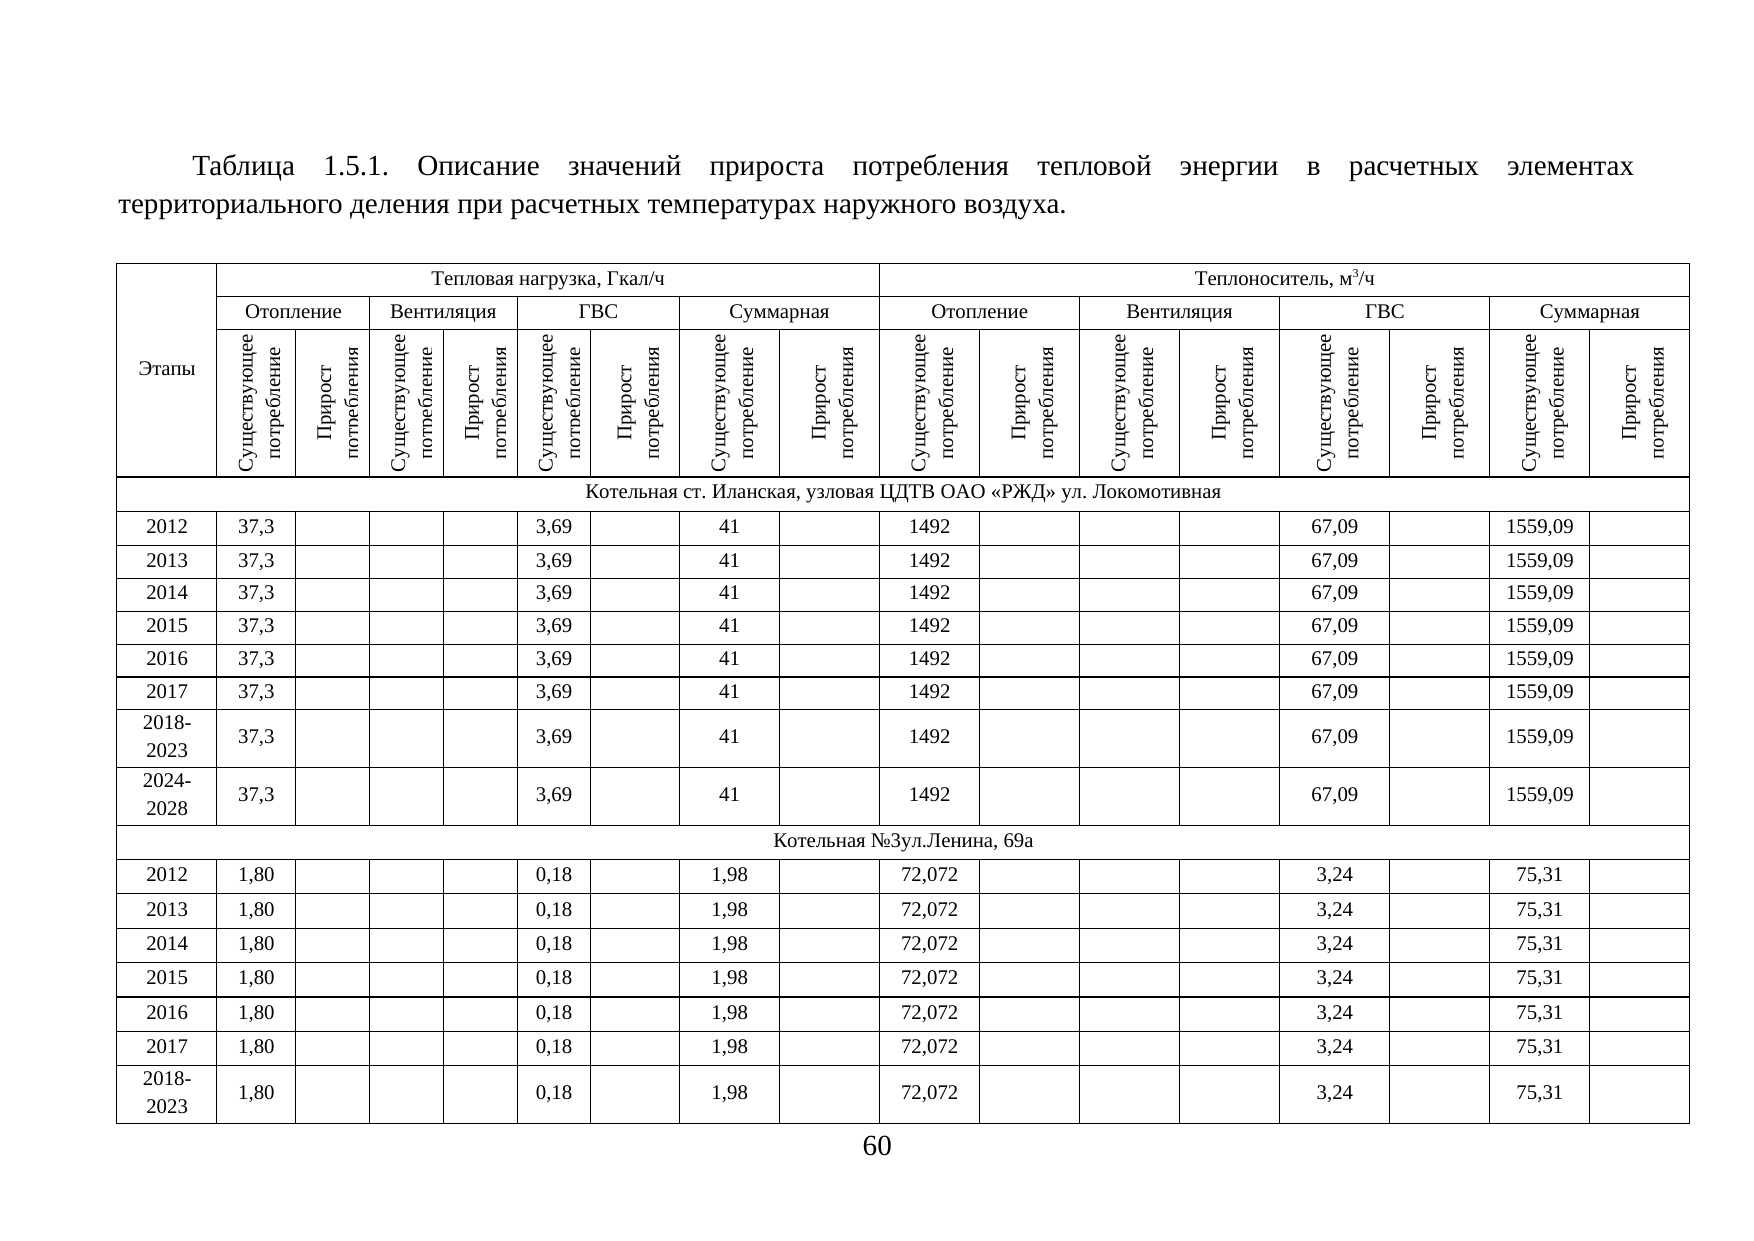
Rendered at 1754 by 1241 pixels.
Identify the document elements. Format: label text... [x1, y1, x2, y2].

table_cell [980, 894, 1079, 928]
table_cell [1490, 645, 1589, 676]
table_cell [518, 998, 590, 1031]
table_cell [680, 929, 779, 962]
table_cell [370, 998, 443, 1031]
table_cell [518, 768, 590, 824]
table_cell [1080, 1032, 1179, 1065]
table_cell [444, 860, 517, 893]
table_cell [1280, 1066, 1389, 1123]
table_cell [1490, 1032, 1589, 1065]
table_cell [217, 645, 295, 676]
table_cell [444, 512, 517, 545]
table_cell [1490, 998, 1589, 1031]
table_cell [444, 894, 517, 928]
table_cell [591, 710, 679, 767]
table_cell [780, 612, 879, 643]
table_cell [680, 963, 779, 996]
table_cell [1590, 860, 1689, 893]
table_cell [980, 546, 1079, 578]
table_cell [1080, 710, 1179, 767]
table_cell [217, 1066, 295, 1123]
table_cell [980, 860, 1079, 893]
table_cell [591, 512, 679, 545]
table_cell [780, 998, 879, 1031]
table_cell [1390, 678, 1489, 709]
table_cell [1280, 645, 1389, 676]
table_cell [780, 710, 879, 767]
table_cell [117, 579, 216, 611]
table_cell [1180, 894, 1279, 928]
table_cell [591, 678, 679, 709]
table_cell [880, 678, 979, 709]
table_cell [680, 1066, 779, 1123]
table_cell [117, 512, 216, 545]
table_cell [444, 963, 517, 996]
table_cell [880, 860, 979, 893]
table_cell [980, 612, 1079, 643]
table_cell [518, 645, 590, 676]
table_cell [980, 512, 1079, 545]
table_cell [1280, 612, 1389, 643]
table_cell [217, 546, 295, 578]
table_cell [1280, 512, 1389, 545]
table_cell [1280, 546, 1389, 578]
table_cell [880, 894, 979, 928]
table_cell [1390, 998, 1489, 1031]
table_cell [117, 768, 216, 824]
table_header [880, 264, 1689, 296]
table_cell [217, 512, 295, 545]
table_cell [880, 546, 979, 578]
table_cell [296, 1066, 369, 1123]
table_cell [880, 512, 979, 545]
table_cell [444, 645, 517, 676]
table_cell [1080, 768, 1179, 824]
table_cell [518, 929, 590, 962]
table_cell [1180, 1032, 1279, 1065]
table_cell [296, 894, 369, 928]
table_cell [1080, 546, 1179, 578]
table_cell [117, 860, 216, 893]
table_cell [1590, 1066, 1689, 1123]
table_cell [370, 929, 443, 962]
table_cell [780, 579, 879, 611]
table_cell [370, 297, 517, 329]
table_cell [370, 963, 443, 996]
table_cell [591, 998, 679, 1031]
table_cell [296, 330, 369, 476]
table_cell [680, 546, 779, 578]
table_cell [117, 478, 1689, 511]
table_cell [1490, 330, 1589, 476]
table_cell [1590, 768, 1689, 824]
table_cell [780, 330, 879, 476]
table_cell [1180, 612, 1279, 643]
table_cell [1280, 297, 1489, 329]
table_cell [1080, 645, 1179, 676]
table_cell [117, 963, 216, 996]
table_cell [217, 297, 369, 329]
text Таблица 1.5.1. Описание значений прироста потребления тепловой энергии в расчетных элементах территориального деления при расчетных температурах наружного воздуха. [118, 148, 1636, 220]
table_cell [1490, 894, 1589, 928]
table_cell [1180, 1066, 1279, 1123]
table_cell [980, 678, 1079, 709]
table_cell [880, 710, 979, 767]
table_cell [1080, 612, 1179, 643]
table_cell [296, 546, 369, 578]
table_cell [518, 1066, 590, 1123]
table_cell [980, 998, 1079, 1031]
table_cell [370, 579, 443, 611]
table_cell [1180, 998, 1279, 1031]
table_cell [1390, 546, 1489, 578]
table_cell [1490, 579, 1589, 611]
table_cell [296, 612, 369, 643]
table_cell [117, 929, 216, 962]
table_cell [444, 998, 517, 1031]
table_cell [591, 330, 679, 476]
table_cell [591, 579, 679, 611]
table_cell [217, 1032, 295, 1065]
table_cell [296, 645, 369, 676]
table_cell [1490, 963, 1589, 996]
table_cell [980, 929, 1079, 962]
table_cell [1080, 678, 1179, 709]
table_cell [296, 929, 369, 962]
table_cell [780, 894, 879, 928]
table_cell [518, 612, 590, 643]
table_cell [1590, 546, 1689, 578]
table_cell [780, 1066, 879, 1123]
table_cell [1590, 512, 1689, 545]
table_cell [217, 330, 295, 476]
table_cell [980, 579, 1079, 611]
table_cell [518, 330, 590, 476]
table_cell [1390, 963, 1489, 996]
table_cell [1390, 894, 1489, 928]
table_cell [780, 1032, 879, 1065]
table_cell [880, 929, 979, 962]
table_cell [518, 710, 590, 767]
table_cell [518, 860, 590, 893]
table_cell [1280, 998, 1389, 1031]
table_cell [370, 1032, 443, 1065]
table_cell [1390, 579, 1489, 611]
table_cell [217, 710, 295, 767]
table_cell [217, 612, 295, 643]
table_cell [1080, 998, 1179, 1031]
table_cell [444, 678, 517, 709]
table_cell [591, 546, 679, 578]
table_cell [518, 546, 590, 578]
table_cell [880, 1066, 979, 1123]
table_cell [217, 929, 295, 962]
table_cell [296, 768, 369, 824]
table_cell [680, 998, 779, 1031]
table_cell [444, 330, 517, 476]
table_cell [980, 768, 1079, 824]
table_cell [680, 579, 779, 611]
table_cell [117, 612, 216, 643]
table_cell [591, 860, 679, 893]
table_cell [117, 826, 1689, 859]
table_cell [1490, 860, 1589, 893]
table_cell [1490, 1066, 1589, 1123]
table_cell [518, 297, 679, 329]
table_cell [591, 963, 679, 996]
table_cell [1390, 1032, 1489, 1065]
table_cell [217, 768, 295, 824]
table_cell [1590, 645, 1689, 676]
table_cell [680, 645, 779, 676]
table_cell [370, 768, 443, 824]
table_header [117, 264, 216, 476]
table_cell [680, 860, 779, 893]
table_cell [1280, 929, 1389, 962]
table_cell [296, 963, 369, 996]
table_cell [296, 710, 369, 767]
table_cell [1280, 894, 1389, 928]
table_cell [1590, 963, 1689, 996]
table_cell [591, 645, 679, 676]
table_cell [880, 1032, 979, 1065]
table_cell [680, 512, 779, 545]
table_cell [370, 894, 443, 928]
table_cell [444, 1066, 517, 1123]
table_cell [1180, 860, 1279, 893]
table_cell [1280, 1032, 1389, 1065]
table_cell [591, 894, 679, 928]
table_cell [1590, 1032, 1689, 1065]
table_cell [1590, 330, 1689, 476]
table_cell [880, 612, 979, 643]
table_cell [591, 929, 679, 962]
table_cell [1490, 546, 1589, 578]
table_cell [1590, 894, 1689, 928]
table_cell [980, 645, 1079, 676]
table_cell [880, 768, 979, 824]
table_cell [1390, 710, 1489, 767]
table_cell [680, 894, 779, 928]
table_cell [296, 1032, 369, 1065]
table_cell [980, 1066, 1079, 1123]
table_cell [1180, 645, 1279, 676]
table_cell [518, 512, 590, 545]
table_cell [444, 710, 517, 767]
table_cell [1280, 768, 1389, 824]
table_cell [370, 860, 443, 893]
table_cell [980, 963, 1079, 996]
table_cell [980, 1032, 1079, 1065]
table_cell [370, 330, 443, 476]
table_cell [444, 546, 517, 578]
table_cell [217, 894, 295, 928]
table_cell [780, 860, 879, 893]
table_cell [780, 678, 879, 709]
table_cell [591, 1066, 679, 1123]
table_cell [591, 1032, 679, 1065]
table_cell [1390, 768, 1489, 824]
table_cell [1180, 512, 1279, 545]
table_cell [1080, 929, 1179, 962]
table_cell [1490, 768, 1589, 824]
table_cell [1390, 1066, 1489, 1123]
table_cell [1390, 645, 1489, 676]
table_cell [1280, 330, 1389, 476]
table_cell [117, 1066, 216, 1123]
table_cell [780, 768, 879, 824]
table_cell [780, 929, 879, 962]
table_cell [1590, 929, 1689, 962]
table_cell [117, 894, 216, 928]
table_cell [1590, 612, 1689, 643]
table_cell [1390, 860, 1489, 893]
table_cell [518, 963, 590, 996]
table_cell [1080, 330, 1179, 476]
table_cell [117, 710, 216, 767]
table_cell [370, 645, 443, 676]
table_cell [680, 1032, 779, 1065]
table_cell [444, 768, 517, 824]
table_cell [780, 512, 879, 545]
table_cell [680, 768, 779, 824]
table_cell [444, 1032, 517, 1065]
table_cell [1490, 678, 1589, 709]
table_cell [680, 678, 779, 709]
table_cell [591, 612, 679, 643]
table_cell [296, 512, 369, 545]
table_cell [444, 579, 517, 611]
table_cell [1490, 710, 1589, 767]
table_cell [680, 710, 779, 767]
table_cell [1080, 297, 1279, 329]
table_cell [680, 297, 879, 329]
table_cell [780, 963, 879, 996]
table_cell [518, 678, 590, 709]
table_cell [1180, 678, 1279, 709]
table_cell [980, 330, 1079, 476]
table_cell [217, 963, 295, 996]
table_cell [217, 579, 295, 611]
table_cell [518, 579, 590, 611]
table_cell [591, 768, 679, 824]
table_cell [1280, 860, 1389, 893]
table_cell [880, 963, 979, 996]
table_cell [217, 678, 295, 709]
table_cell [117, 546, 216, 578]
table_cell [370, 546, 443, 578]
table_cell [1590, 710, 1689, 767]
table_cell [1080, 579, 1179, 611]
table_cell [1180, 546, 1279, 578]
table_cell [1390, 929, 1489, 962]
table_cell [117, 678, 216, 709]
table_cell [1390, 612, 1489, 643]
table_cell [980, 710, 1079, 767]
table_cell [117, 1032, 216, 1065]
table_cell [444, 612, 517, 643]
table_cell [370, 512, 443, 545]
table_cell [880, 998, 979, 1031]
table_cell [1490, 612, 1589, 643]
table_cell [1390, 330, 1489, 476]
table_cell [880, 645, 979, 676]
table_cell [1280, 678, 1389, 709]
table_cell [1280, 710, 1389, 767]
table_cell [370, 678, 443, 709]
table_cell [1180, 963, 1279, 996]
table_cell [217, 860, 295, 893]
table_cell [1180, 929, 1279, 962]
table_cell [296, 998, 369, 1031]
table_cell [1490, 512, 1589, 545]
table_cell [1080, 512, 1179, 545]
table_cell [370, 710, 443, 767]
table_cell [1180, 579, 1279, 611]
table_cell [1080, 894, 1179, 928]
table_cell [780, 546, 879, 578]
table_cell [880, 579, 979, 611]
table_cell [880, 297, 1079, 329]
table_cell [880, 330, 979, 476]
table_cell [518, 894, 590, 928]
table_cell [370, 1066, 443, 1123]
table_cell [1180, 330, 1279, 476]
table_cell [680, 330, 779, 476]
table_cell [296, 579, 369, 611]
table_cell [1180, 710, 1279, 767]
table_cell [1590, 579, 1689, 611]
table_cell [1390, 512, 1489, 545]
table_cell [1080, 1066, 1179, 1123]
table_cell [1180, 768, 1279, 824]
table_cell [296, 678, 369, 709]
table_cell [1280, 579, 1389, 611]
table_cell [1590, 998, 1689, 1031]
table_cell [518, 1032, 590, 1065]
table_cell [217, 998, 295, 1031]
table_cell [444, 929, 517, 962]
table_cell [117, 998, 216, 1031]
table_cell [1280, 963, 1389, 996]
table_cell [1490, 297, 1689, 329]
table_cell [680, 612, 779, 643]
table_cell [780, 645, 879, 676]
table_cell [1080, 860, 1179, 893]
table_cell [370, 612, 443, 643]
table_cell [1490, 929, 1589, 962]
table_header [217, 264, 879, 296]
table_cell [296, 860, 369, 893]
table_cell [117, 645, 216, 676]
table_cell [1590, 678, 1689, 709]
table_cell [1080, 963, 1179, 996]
